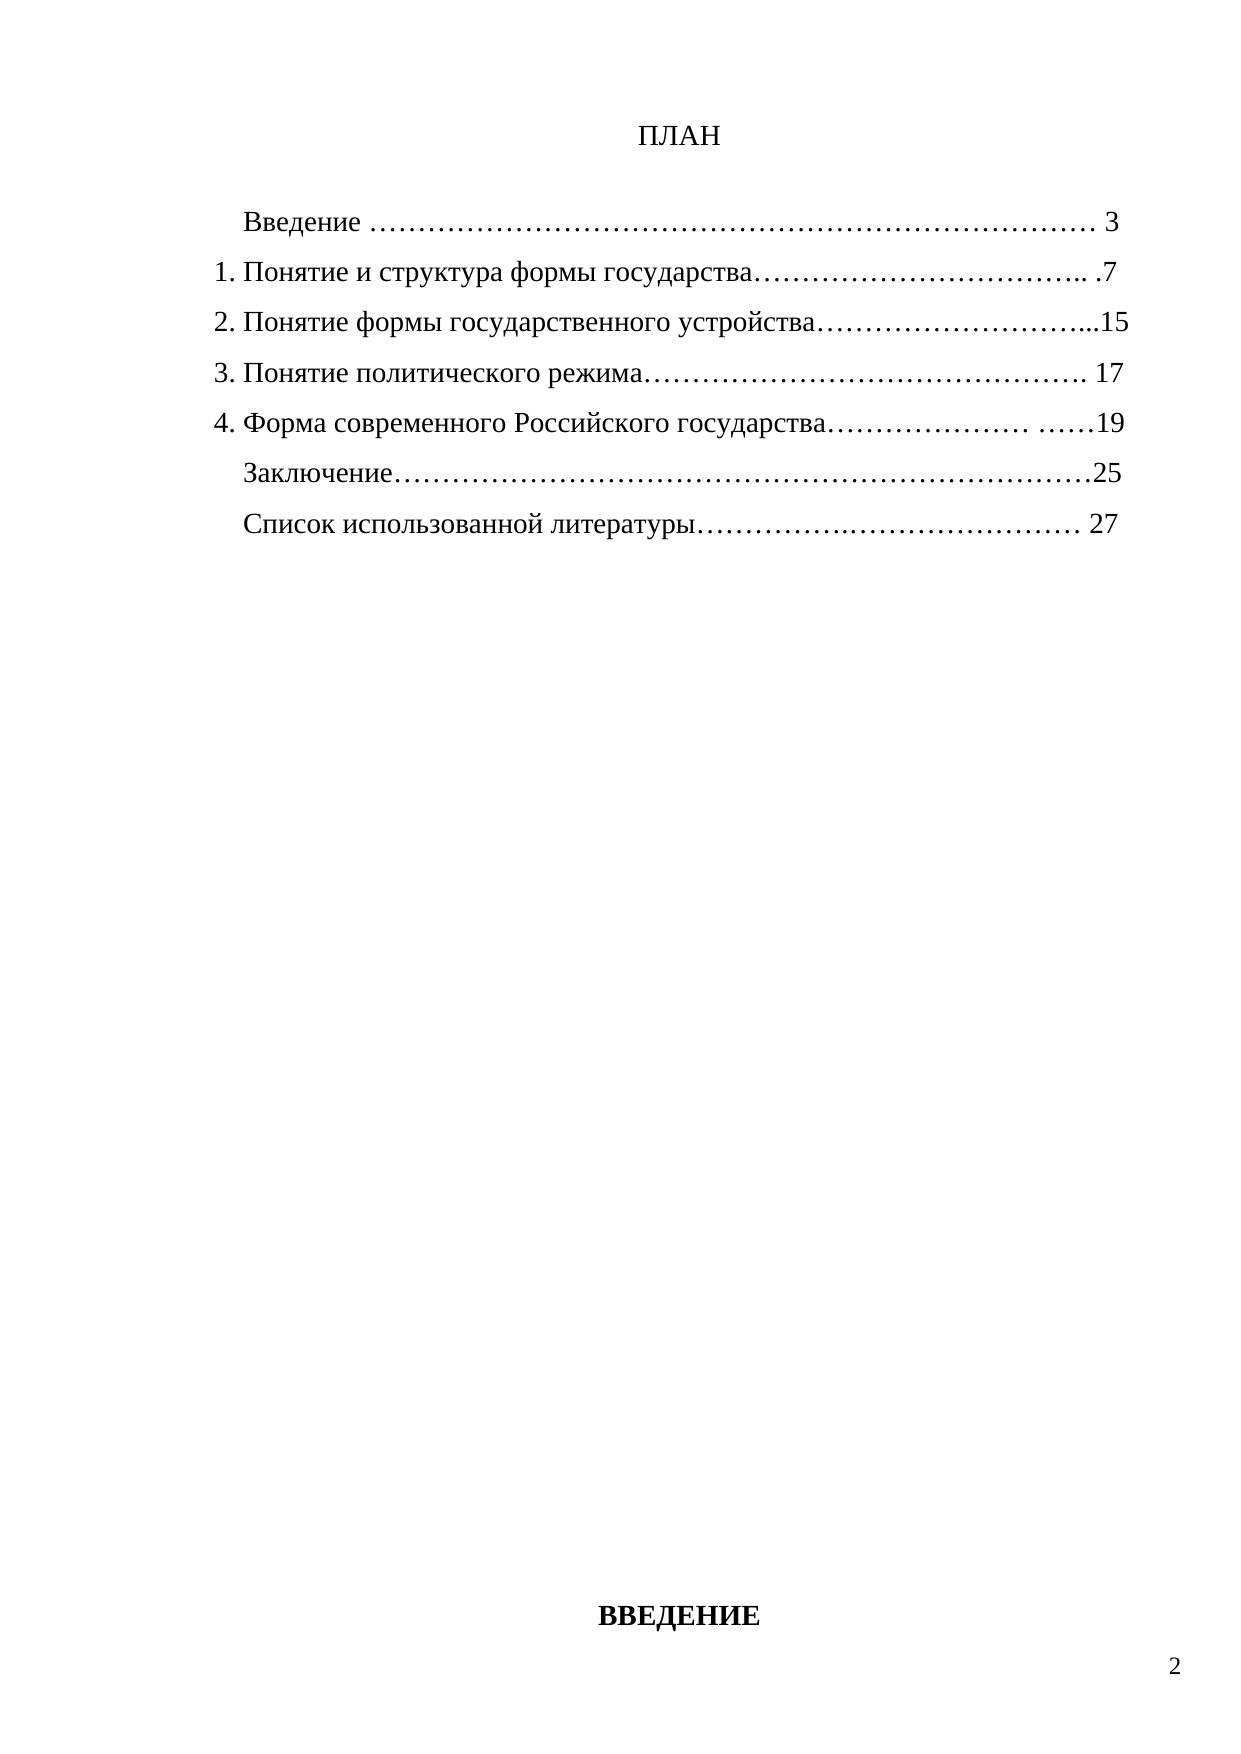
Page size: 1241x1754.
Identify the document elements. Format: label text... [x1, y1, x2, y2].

text Список использованной литературы…………….…………………… 27 [177, 506, 1181, 539]
text Заключение………………………………………………………………25 [177, 455, 1181, 489]
text Введение ………………………………………………………………… 3 [177, 204, 1181, 237]
text ВВЕДЕНИЕ [177, 1598, 1181, 1631]
text 1. Понятие и структура формы государства…………………………….. .7 [177, 254, 1181, 288]
text 2. Понятие формы государственного устройства………………………...15 [177, 304, 1181, 338]
text ПЛАН [177, 118, 1181, 152]
text 4. Форма современного Российского государства………………… ……19 [177, 405, 1181, 439]
text 3. Понятие политического режима………………………………………. 17 [177, 355, 1181, 388]
